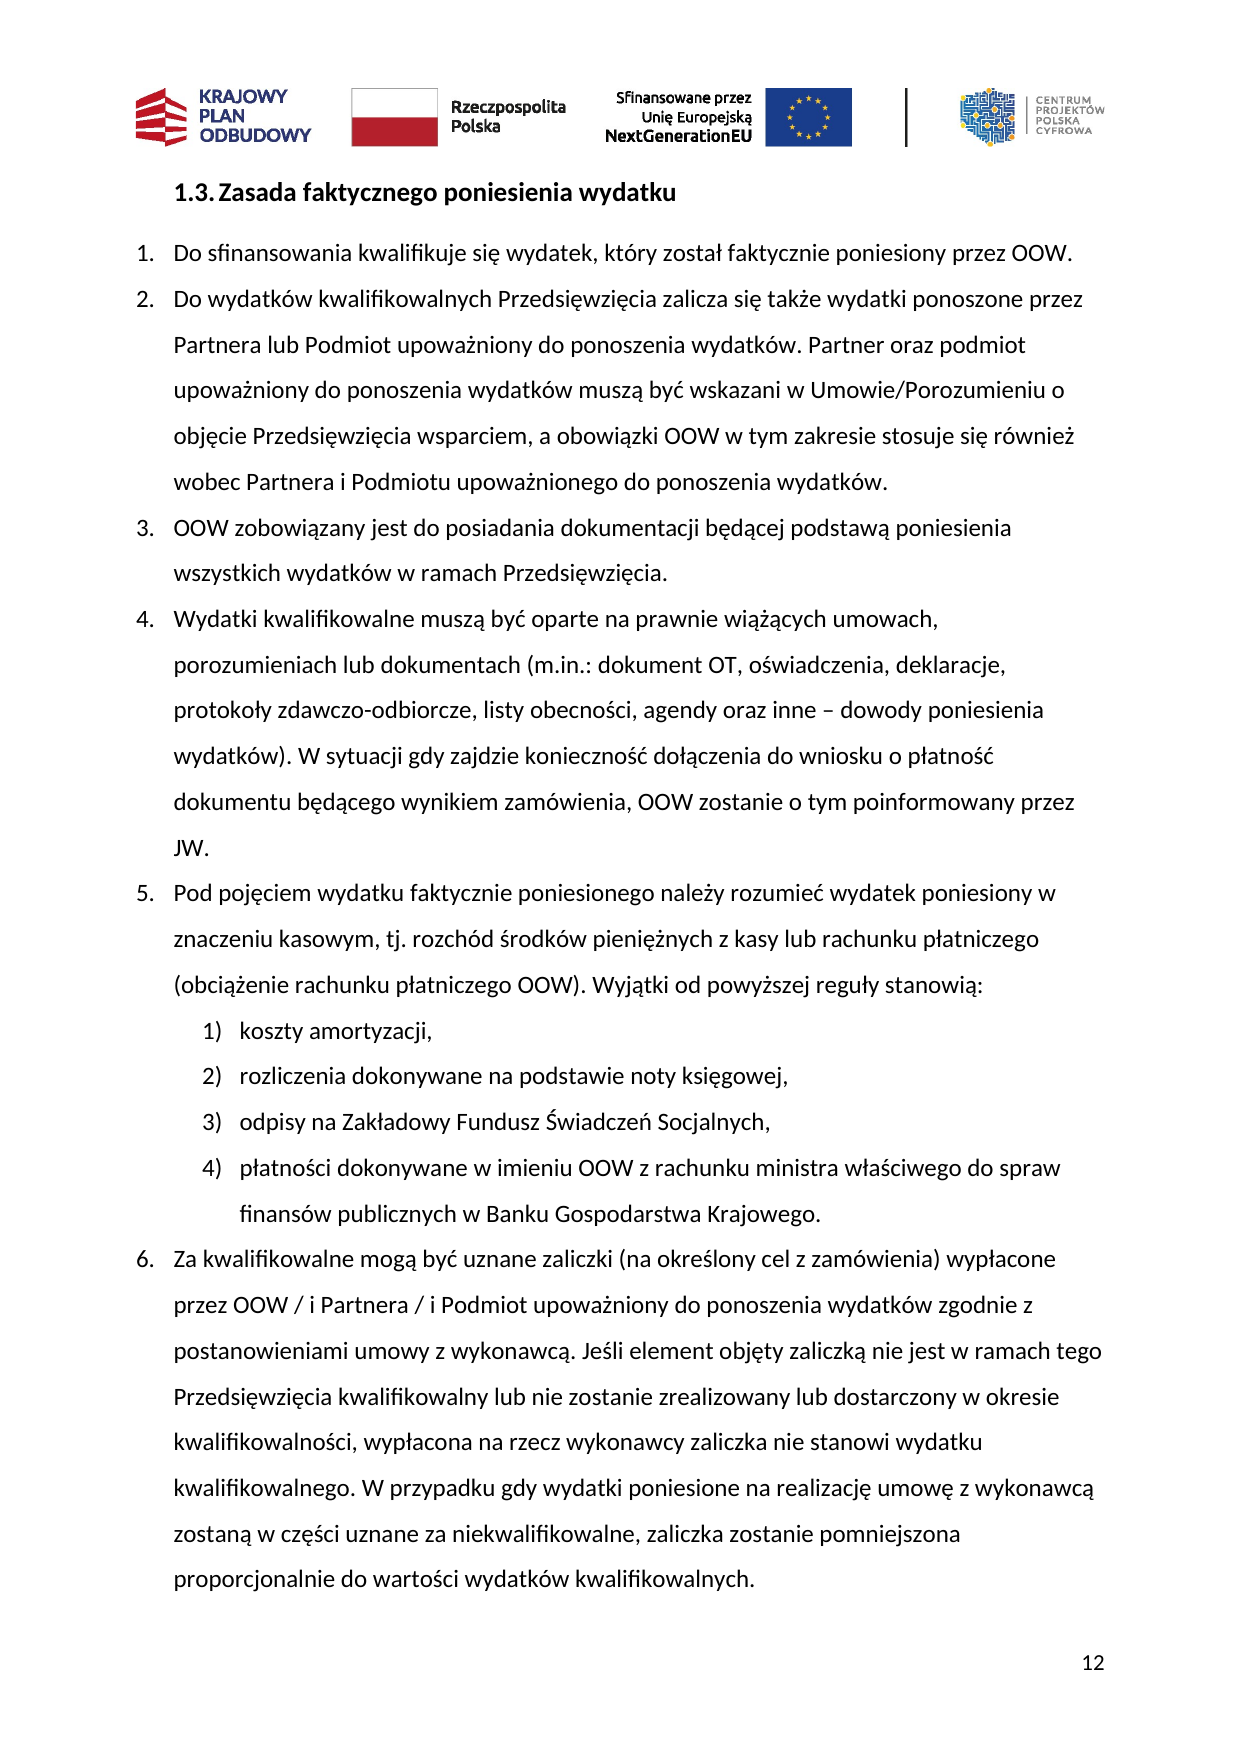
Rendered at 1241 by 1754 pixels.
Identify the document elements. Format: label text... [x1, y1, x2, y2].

picture [135, 88, 1105, 147]
subtitle Zasada faktycznego poniesienia wydatku [173, 175, 1104, 208]
list koszty amortyzacji, [202, 1015, 1104, 1045]
list Pod pojęciem wydatku faktycznie poniesionego należy rozumieć wydatek poniesiony w znaczeniu kasowym, tj. rozchód środków pieniężnych z kasy lub rachunku płatniczego (obciążenie rachunku płatniczego OOW). Wyjątki od powyższej reguły stanowią: [136, 878, 1104, 999]
list płatności dokonywane w imieniu OOW z rachunku ministra właściwego do spraw finansów publicznych w Banku Gospodarstwa Krajowego. [202, 1152, 1104, 1228]
list OOW zobowiązany jest do posiadania dokumentacji będącej podstawą poniesienia wszystkich wydatków w ramach Przedsięwzięcia. [136, 512, 1104, 588]
list Za kwalifikowalne mogą być uznane zaliczki (na określony cel z zamówienia) wypłacone przez OOW / i Partnera / i Podmiot upoważniony do ponoszenia wydatków zgodnie z postanowieniami umowy z wykonawcą. Jeśli element objęty zaliczką nie jest w ramach tego Przedsięwzięcia kwalifikowalny lub nie zostanie zrealizowany lub dostarczony w okresie kwalifikowalności, wypłacona na rzecz wykonawcy zaliczka nie stanowi wydatku kwalifikowalnego. W przypadku gdy wydatki poniesione na realizację umowę z wykonawcą zostaną w części uznane za niekwalifikowalne, zaliczka zostanie pomniejszona proporcjonalnie do wartości wydatków kwalifikowalnych. [136, 1243, 1104, 1594]
list Do sfinansowania kwalifikuje się wydatek, który został faktycznie poniesiony przez OOW. [136, 237, 1104, 268]
list Do wydatków kwalifikowalnych Przedsięwzięcia zalicza się także wydatki ponoszone przez Partnera lub Podmiot upoważniony do ponoszenia wydatków. Partner oraz podmiot upoważniony do ponoszenia wydatków muszą być wskazani w Umowie/Porozumieniu o objęcie Przedsięwzięcia wsparciem, a obowiązki OOW w tym zakresie stosuje się również wobec Partnera i Podmiotu upoważnionego do ponoszenia wydatków. [136, 283, 1104, 497]
list odpisy na Zakładowy Fundusz Świadczeń Socjalnych, [202, 1106, 1104, 1137]
list Wydatki kwalifikowalne muszą być oparte na prawnie wiążących umowach, porozumieniach lub dokumentach (m.in.: dokument OT, oświadczenia, deklaracje, protokoły zdawczo-odbiorcze, listy obecności, agendy oraz inne – dowody poniesienia wydatków). W sytuacji gdy zajdzie konieczność dołączenia do wniosku o płatność dokumentu będącego wynikiem zamówienia, OOW zostanie o tym poinformowany przez JW. [136, 603, 1104, 862]
list rozliczenia dokonywane na podstawie noty księgowej, [202, 1061, 1104, 1091]
